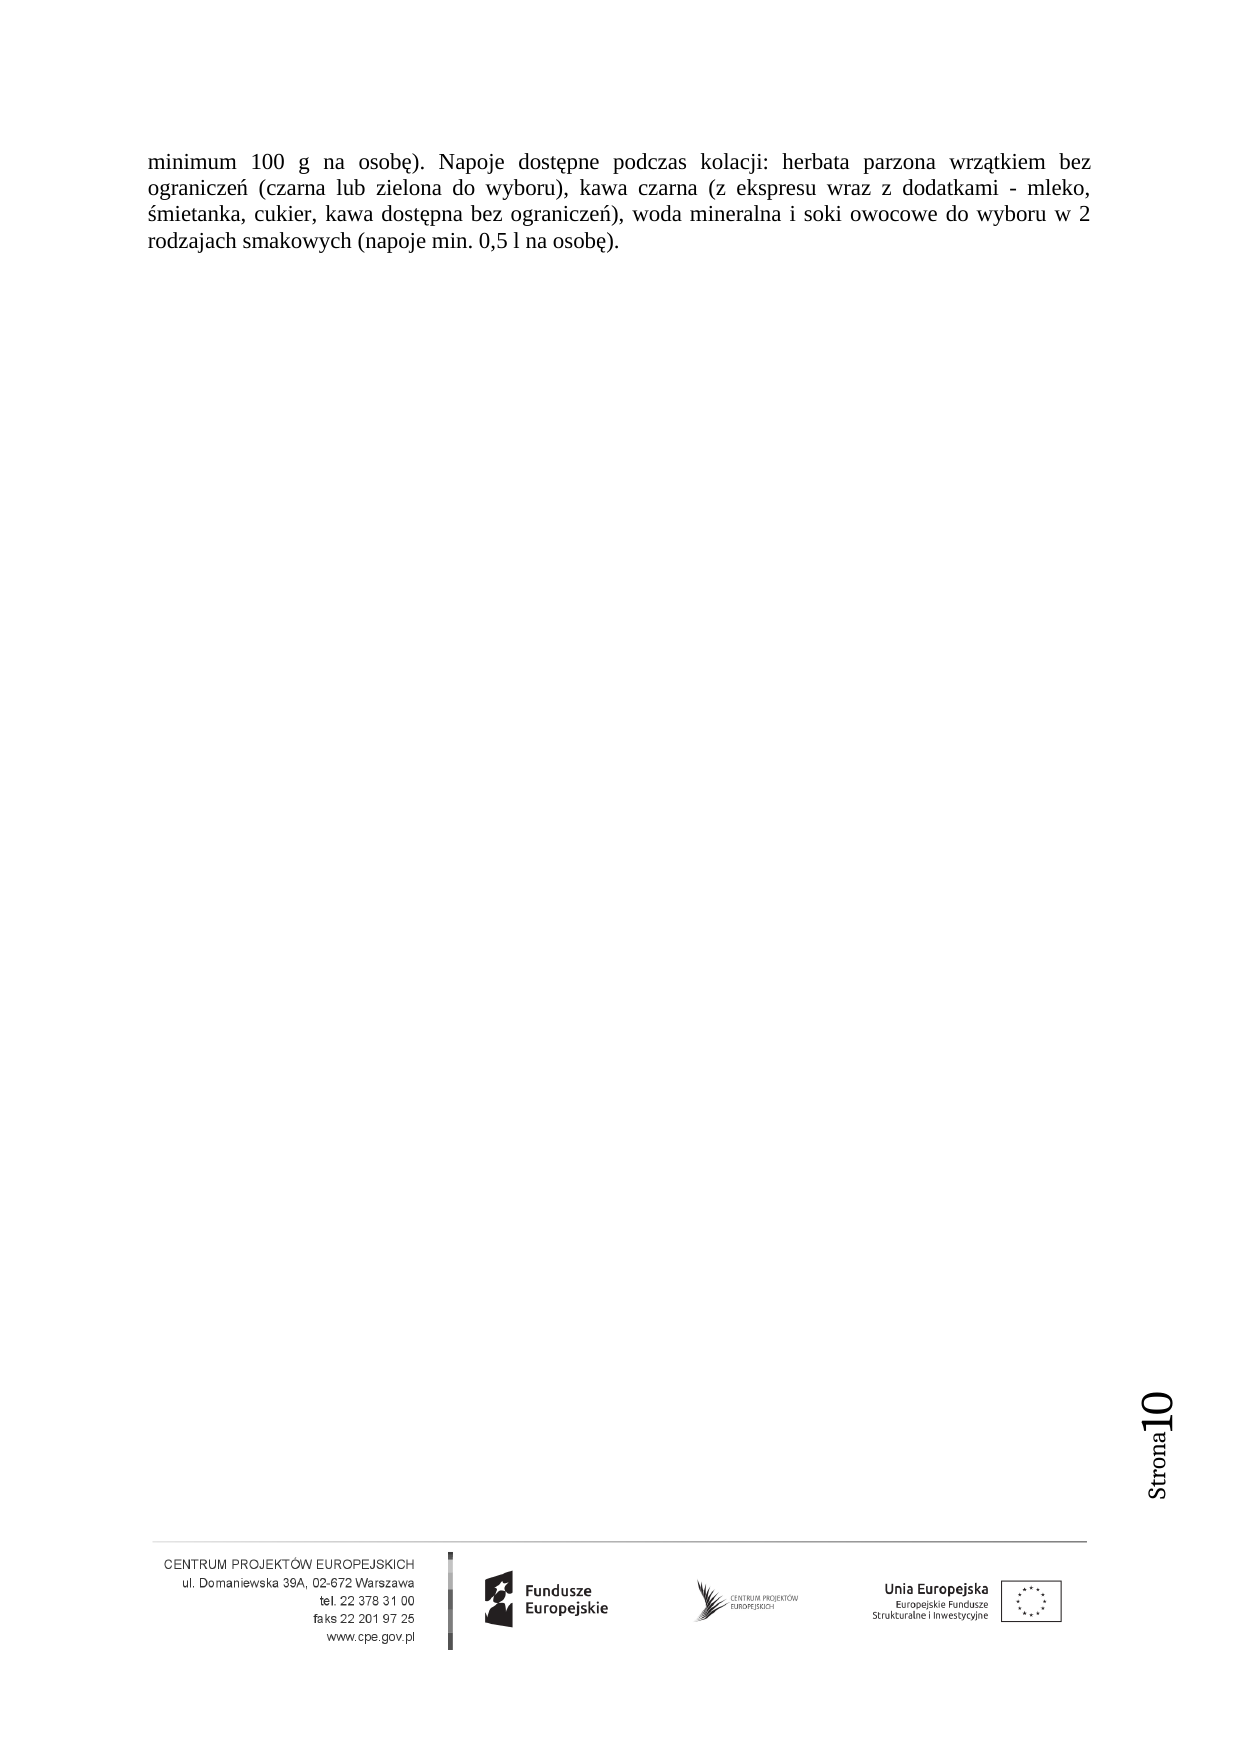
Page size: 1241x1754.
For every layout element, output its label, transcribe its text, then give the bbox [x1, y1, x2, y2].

picture [147, 1536, 1092, 1655]
